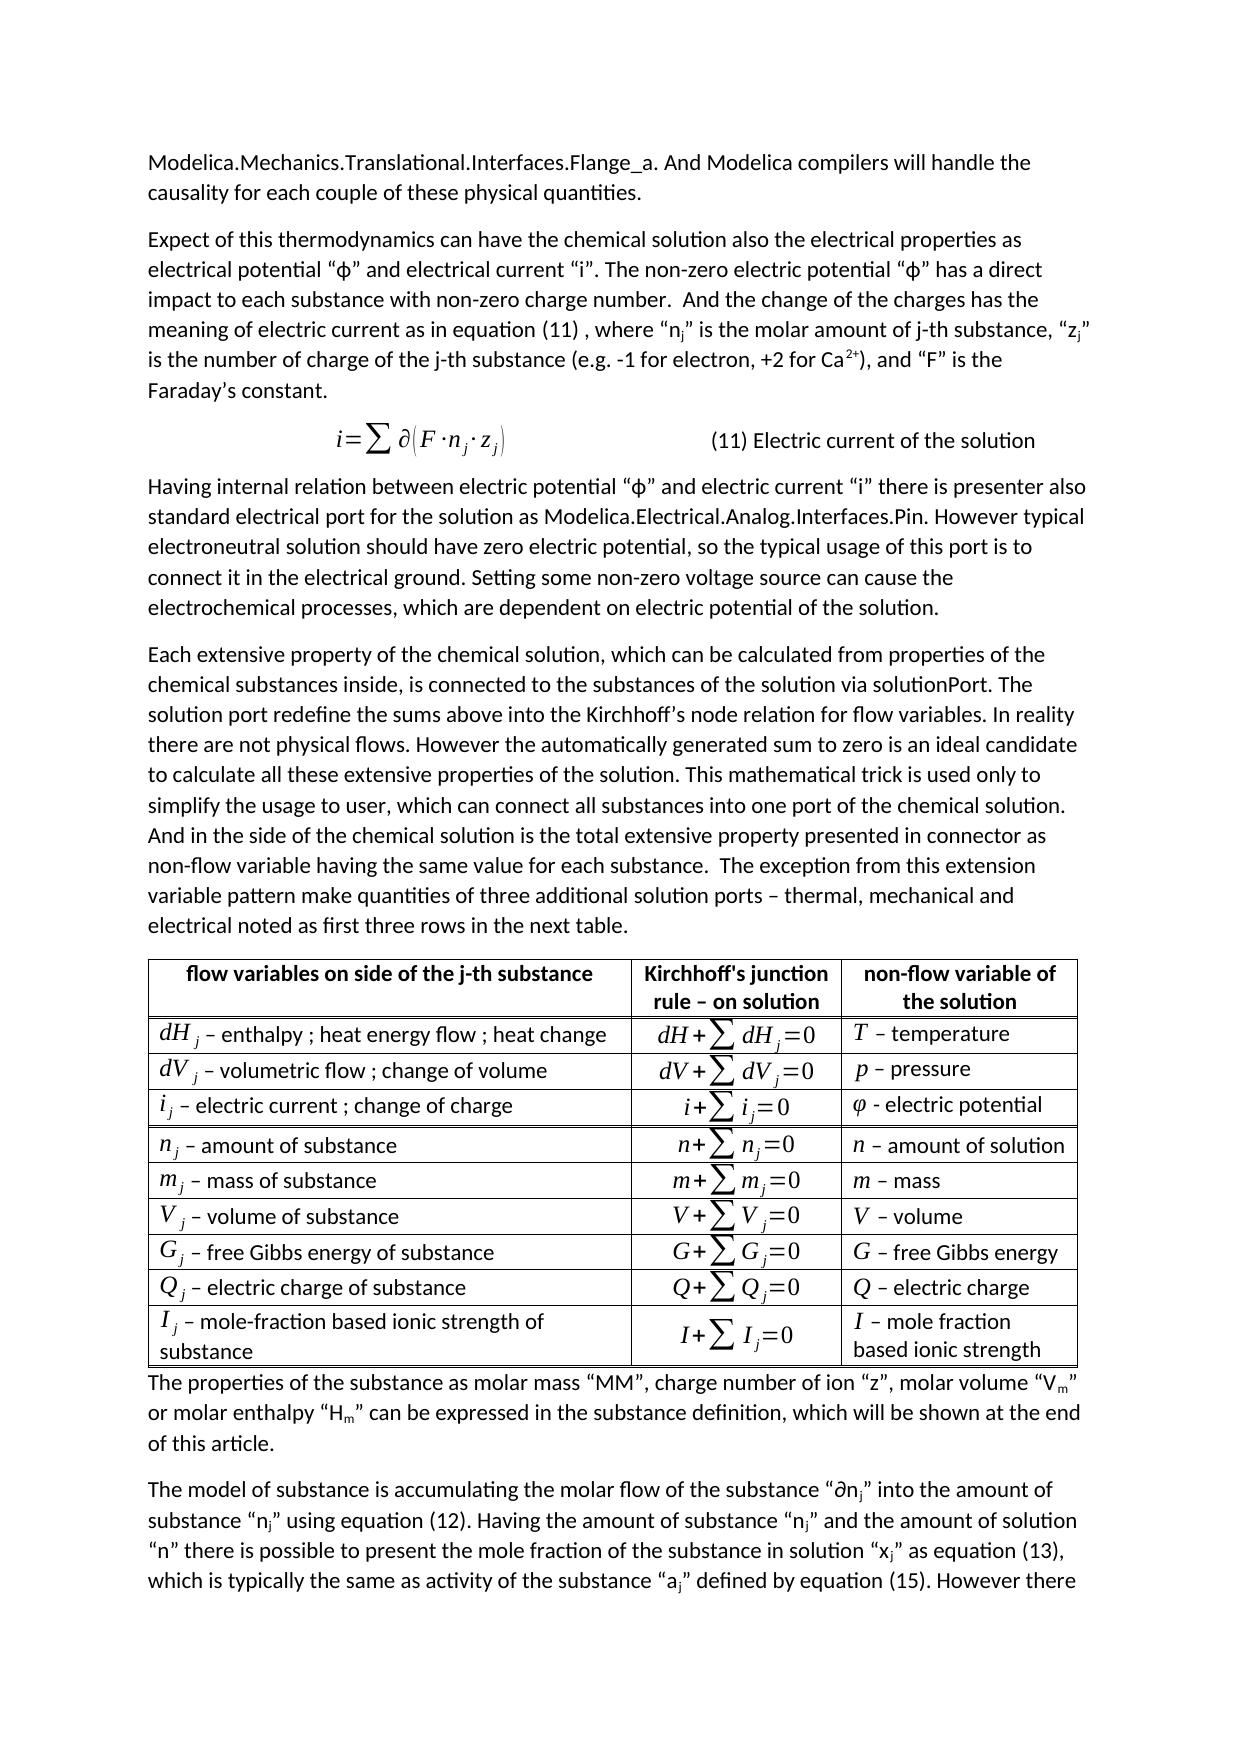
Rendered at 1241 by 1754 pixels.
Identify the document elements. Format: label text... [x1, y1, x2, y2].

table_cell [632, 1128, 841, 1162]
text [148, 148, 1093, 206]
table_header [148, 423, 693, 472]
table_header flow variables on side of the j-th substance [149, 960, 631, 1016]
text Each extensive property of the chemical solution, which can be calculated from properties of the chemical substances inside, is connected to the substances of the solution via solutionPort. The solution port redefine the sums above into the Kirchhoff’s node relation for flow variables. In reality there are not physical flows. However the automatically generated sum to zero is an ideal candidate to calculate all these extensive properties of the solution. This mathematical trick is used only to simplify the usage to user, which can connect all substances into one port of the chemical solution. And in the side of the chemical solution is the total extensive property presented in connector as non-flow variable having the same value for each substance. The exception from this extension variable pattern make quantities of three additional solution ports – thermal, mechanical and electrical noted as first three rows in the next table. [148, 640, 1093, 939]
table_cell – amount of solution [842, 1128, 1077, 1162]
table_cell – free Gibbs energy of substance [149, 1235, 631, 1269]
table_cell – mole fraction based ionic strength [842, 1306, 1077, 1365]
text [148, 1476, 1093, 1594]
table_cell – free Gibbs energy [842, 1235, 1077, 1269]
table_cell – electric charge [842, 1270, 1077, 1305]
table_cell [632, 1235, 841, 1269]
table_cell – volumetric flow ; change of volume [149, 1054, 631, 1089]
table_cell [632, 1199, 841, 1233]
table_cell – enthalpy ; heat energy flow ; heat change [149, 1019, 631, 1053]
table_cell – pressure [842, 1054, 1077, 1089]
table_cell - electric potential [842, 1090, 1077, 1124]
table_cell – electric charge of substance [149, 1270, 631, 1305]
table_cell [632, 1090, 841, 1124]
table_cell [632, 1270, 841, 1305]
table_cell – volume [842, 1199, 1077, 1233]
table_cell – volume of substance [149, 1199, 631, 1233]
table_cell [632, 1163, 841, 1198]
table_cell – temperature [842, 1019, 1077, 1053]
table_cell [632, 1054, 841, 1089]
text Having internal relation between electric potential “ϕ” and electric current “i” there is presenter also standard electrical port for the solution as Modelica.Electrical.Analog.Interfaces.Pin. However typical electroneutral solution should have zero electric potential, so the typical usage of this port is to connect it in the electrical ground. Setting some non-zero voltage source can cause the electrochemical processes, which are dependent on electric potential of the solution. [148, 472, 1093, 621]
table_cell – mole-fraction based ionic strength of substance [149, 1306, 631, 1365]
table_header Kirchhoff's junction rule – on solution [632, 960, 841, 1016]
table_cell – mass of substance [149, 1163, 631, 1198]
table_cell – amount of substance [149, 1128, 631, 1162]
table_header Electric current of the solution [693, 423, 1092, 472]
table_cell [632, 1306, 841, 1365]
table_cell – electric current ; change of charge [149, 1090, 631, 1124]
text The properties of the substance as molar mass “MM”, charge number of ion “z”, molar volume “Vm” or molar enthalpy “Hm” can be expressed in the substance definition, which will be shown at the end of this article. [148, 1368, 1093, 1457]
text Expect of this thermodynamics can have the chemical solution also the electrical properties as electrical potential “ϕ” and electrical current “i”. The non-zero electric potential “ϕ” has a direct impact to each substance with non-zero charge number. And the change of the charges has the meaning of electric current as in equation (11) , where “nj” is the molar amount of j-th substance, “zj” is the number of charge of the j-th substance (e.g. -1 for electron, +2 for Ca2+), and “F” is the Faraday’s constant. [148, 225, 1093, 404]
table_header non-flow variable of the solution [842, 960, 1077, 1016]
table_cell [632, 1019, 841, 1053]
table_cell – mass [842, 1163, 1077, 1198]
